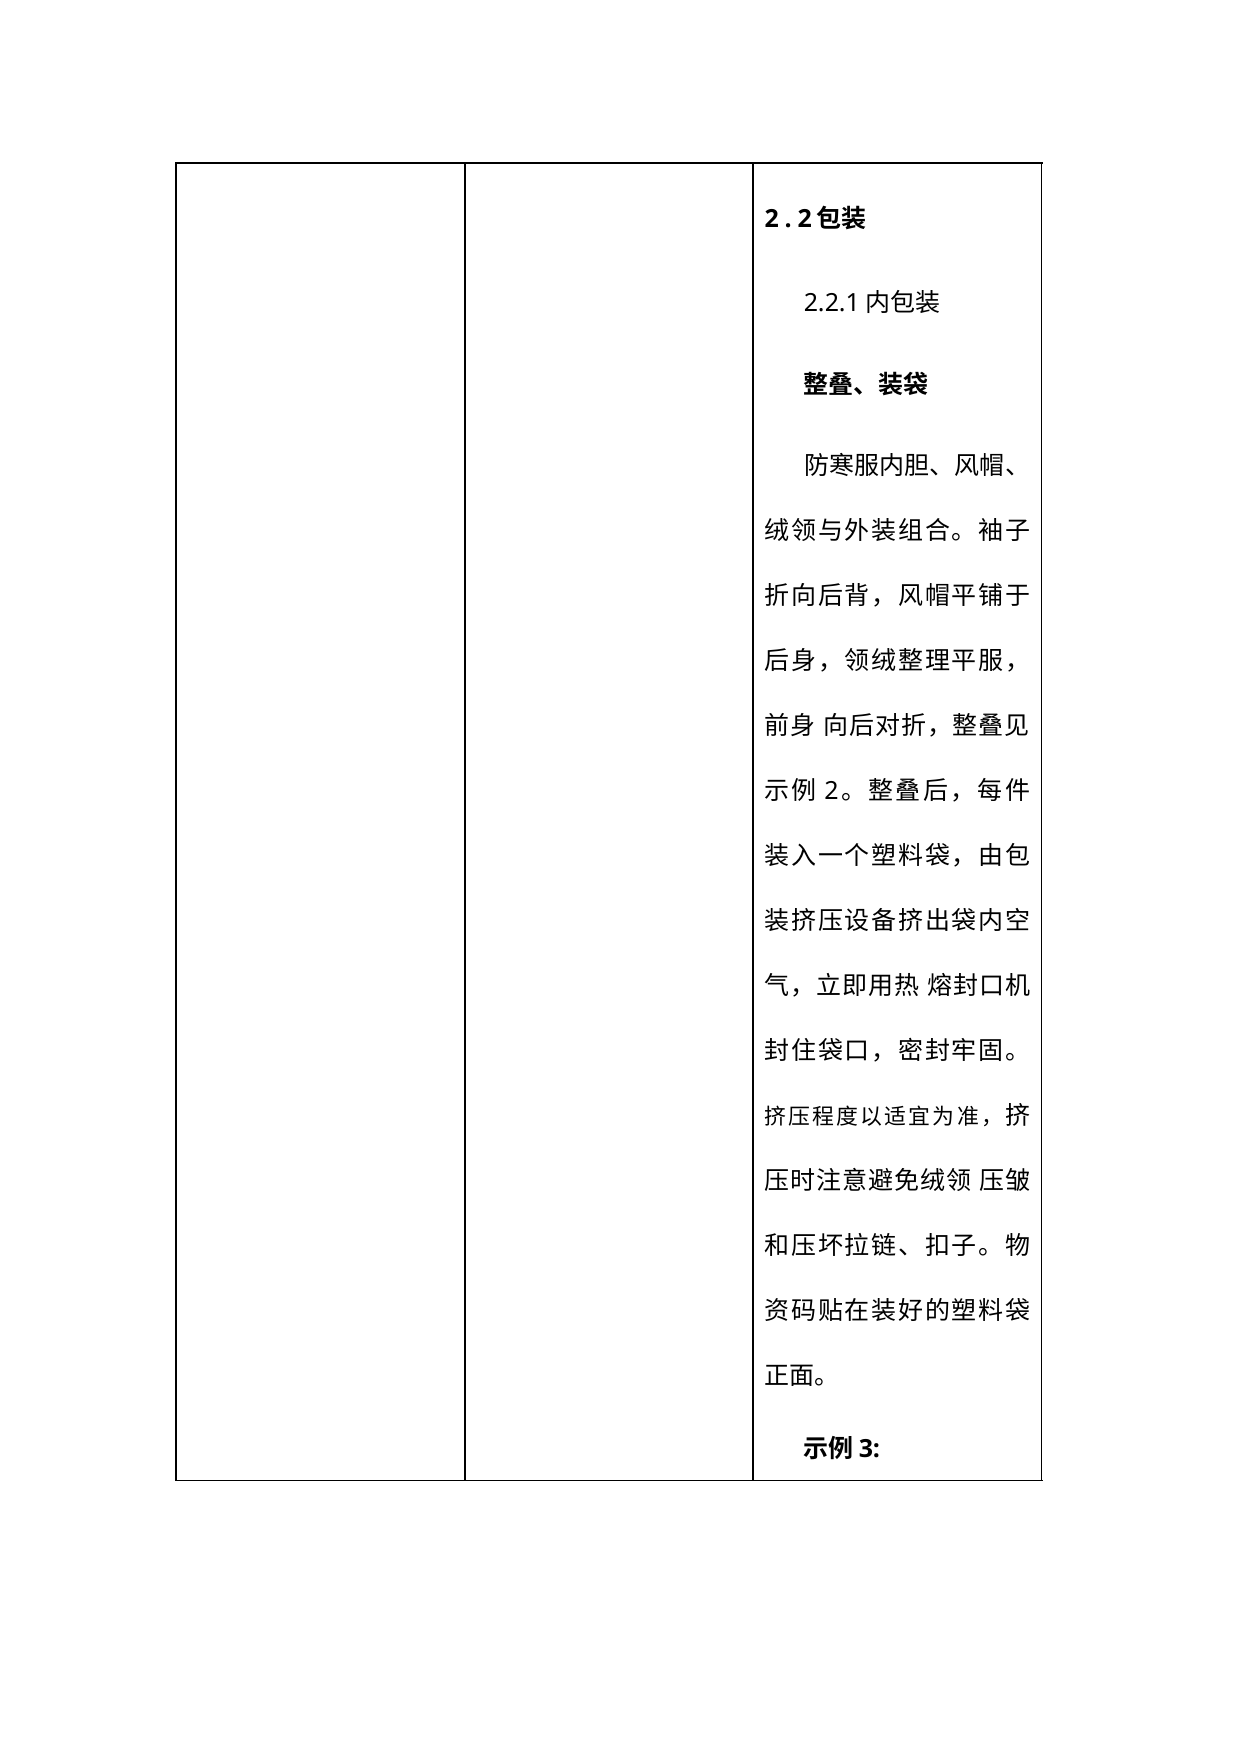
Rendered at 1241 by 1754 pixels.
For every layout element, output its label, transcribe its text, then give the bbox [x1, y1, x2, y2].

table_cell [754, 164, 1041, 1480]
table_cell 1 [177, 164, 464, 1480]
table_cell [466, 164, 752, 1480]
